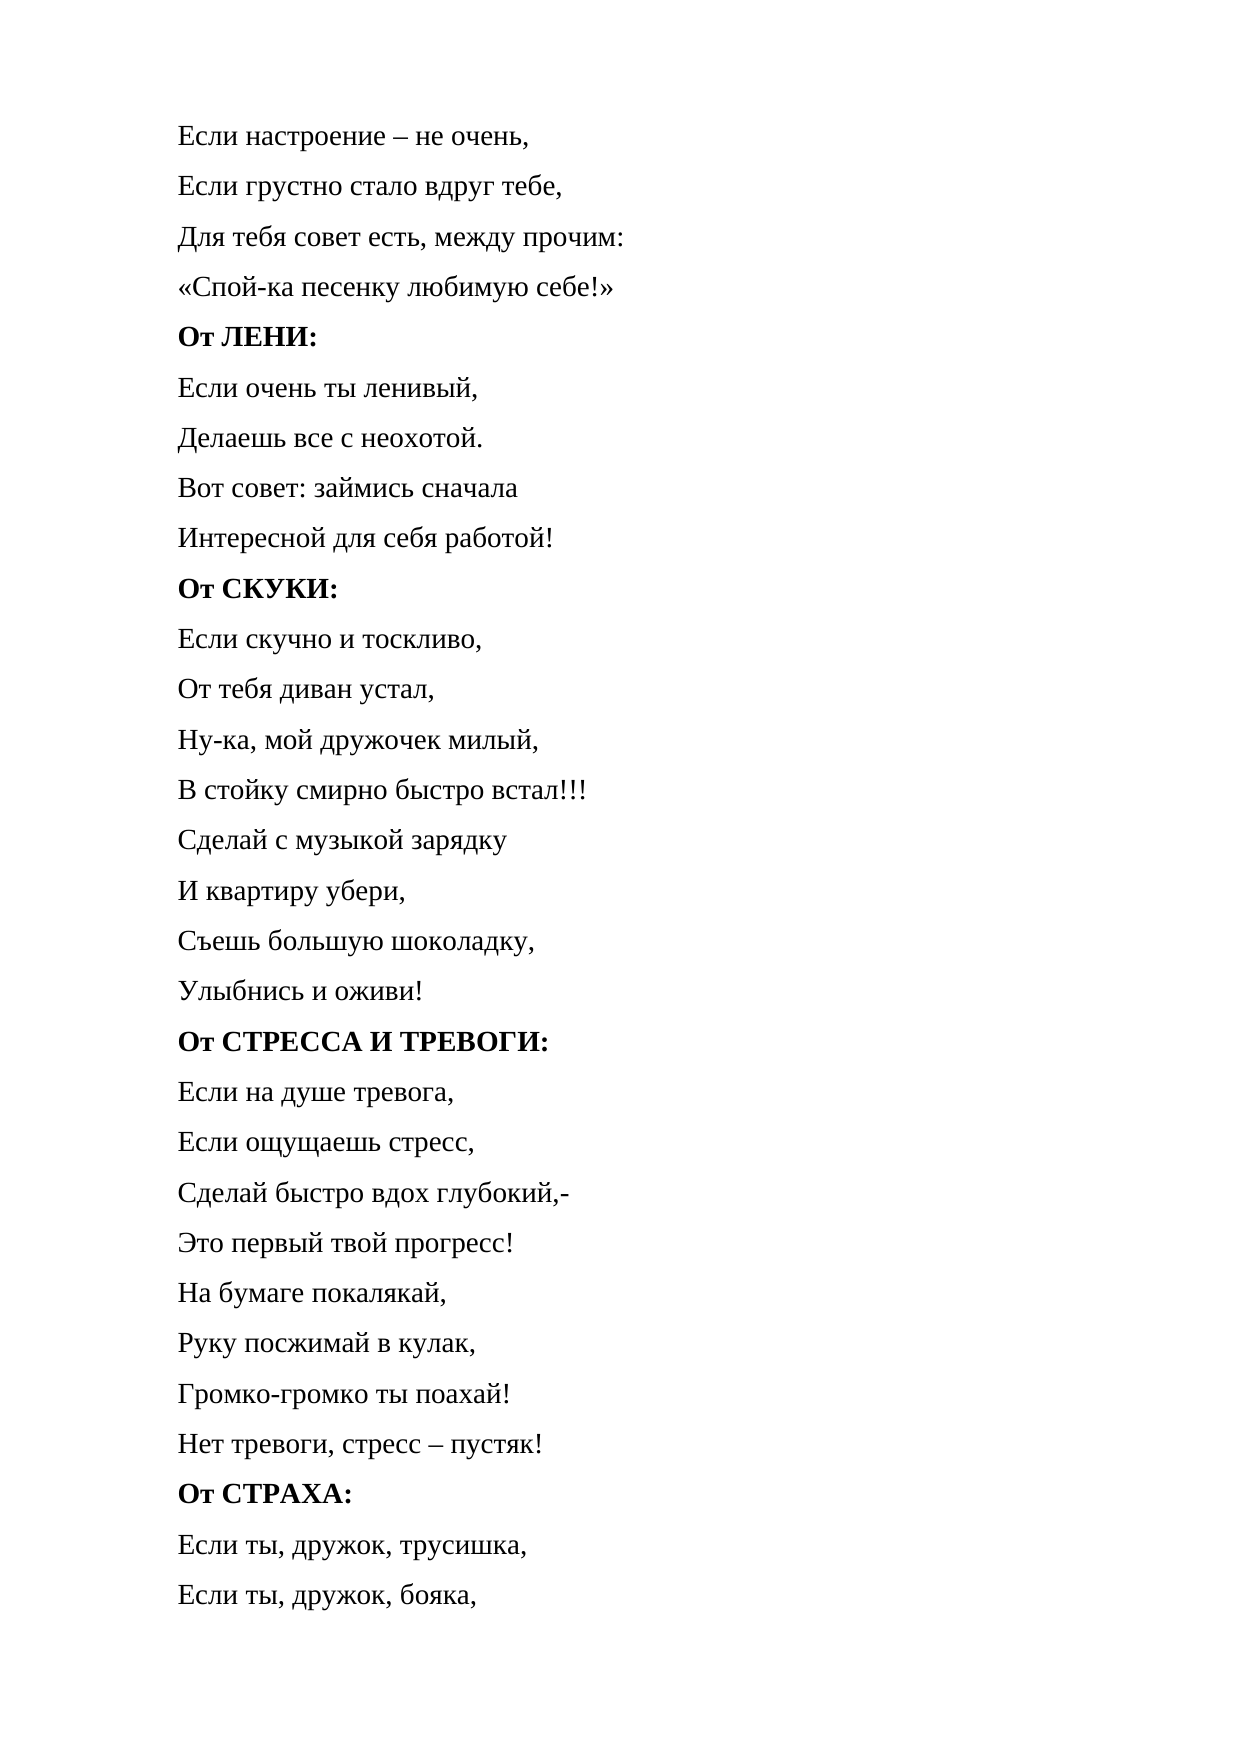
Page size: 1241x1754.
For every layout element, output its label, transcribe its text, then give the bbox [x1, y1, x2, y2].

text Если очень ты ленивый, [177, 370, 1152, 403]
text Съешь большую шоколадку, [177, 923, 1152, 957]
text Ну-ка, мой дружочек милый, [177, 722, 1152, 755]
text От ЛЕНИ: [177, 319, 1152, 353]
text Если скучно и тоскливо, [177, 621, 1152, 655]
text Для тебя совет есть, между прочим: [177, 219, 1152, 252]
text Если ощущаешь стресс, [177, 1124, 1152, 1158]
text Сделай быстро вдох глубокий,- [177, 1175, 1152, 1208]
text Делаешь все с неохотой. [177, 420, 1152, 453]
text От тебя диван устал, [177, 672, 1152, 705]
text Сделай с музыкой зарядку [177, 822, 1152, 856]
text От СКУКИ: [177, 571, 1152, 604]
text И квартиру убери, [177, 873, 1152, 906]
text Вот совет: займись сначала [177, 470, 1152, 504]
text «Спой-ка песенку любимую себе!» [177, 269, 1152, 303]
text Если грустно стало вдруг тебе, [177, 168, 1152, 202]
text Если настроение – не очень, [177, 118, 1152, 152]
text Нет тревоги, стресс – пустяк! [177, 1426, 1152, 1460]
text Руку посжимай в кулак, [177, 1326, 1152, 1359]
text Интересной для себя работой! [177, 521, 1152, 554]
text От СТРЕССА И ТРЕВОГИ: [177, 1024, 1152, 1057]
text Если ты, дружок, бояка, [177, 1577, 1152, 1611]
text На бумаге покалякай, [177, 1275, 1152, 1309]
text Если на душе тревога, [177, 1074, 1152, 1108]
text Громко-громко ты поахай! [177, 1376, 1152, 1409]
text В стойку смирно быстро встал!!! [177, 772, 1152, 806]
text Если ты, дружок, трусишка, [177, 1527, 1152, 1560]
text Улыбнись и оживи! [177, 973, 1152, 1007]
text От СТРАХА: [177, 1477, 1152, 1510]
text Это первый твой прогресс! [177, 1225, 1152, 1258]
